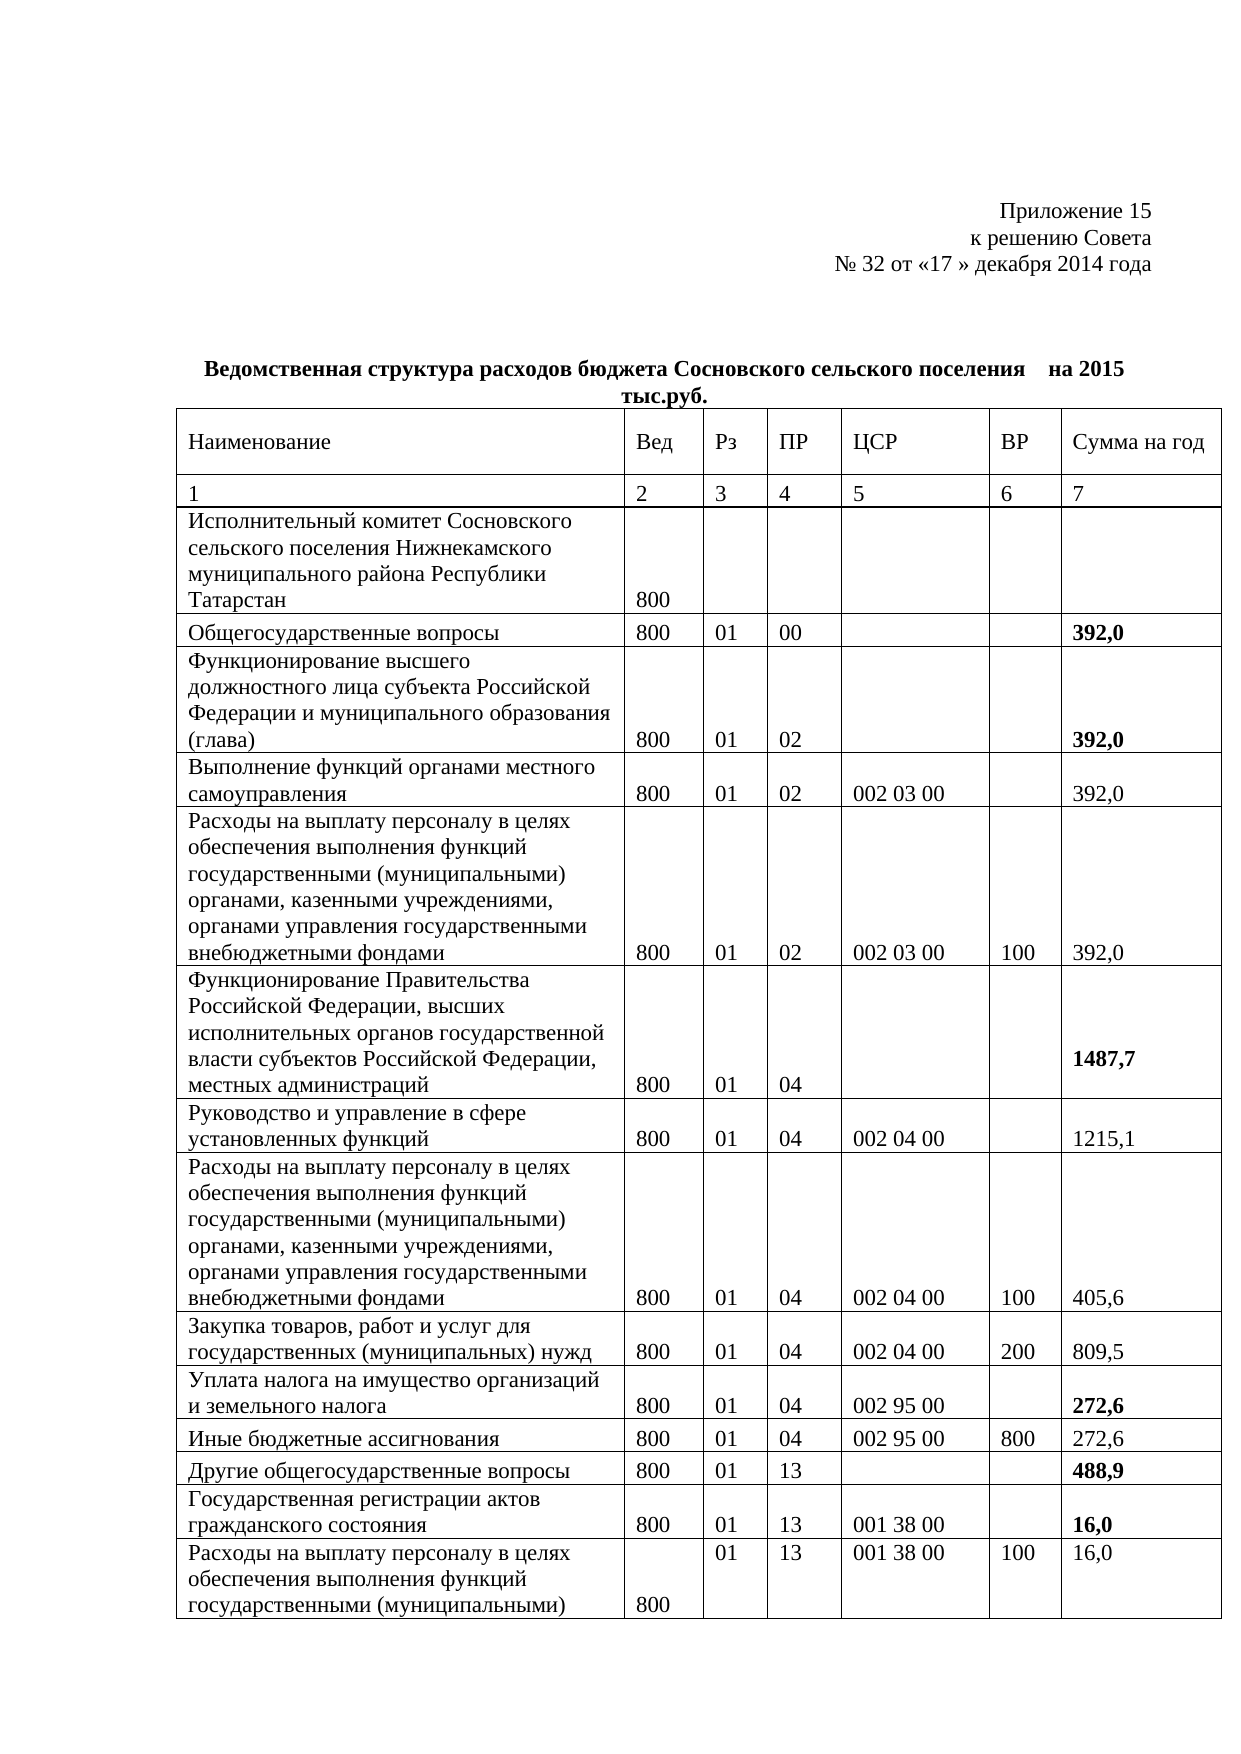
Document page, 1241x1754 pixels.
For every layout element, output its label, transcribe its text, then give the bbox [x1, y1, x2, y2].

table_cell 800 [625, 807, 703, 965]
table_cell 002 95 00 [842, 1366, 989, 1418]
table_cell 13 [768, 1485, 841, 1538]
table_cell 01 [704, 1419, 767, 1451]
table_cell 100 [990, 1153, 1061, 1311]
table_cell 01 [704, 614, 767, 646]
table_cell 02 [768, 807, 841, 965]
table_cell 02 [768, 647, 841, 752]
table_cell [990, 966, 1061, 1098]
table_cell 800 [625, 1099, 703, 1152]
table_cell 488,9 [1062, 1452, 1221, 1484]
table_cell [704, 508, 767, 613]
table_cell 392,0 [1062, 753, 1221, 806]
table_cell Руководство и управление в сфере установленных функций [177, 1099, 624, 1152]
table_cell 800 [625, 1539, 703, 1618]
table_cell 13 [768, 1539, 841, 1618]
table_header Наименование [177, 409, 624, 474]
table_cell 100 [990, 1539, 1061, 1618]
table_cell [990, 614, 1061, 646]
table_cell 800 [625, 1452, 703, 1484]
table_cell [842, 508, 989, 613]
table_cell 16,0 [1062, 1539, 1221, 1618]
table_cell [177, 1539, 624, 1618]
table_cell 04 [768, 966, 841, 1098]
table_cell [842, 966, 989, 1098]
table_cell [842, 1452, 989, 1484]
table_cell 13 [768, 1452, 841, 1484]
table_cell 3 [704, 475, 767, 506]
text Ведомственная структура расходов бюджета Сосновского сельского поселения на 2015 тыс.руб. [177, 355, 1152, 408]
table_cell [842, 647, 989, 752]
table_cell [768, 508, 841, 613]
table_cell 1487,7 [1062, 966, 1221, 1098]
table_cell 6 [990, 475, 1061, 506]
table_cell [990, 1485, 1061, 1538]
table_cell 002 95 00 [842, 1419, 989, 1451]
table_cell 001 38 00 [842, 1485, 989, 1538]
table_cell 272,6 [1062, 1366, 1221, 1418]
table_cell [990, 753, 1061, 806]
table_cell 800 [625, 647, 703, 752]
table_cell 002 03 00 [842, 753, 989, 806]
table_cell 800 [625, 1312, 703, 1364]
table_cell 00 [768, 614, 841, 646]
table_cell 04 [768, 1366, 841, 1418]
table_cell [990, 508, 1061, 613]
table_cell 800 [990, 1419, 1061, 1451]
table_cell 809,5 [1062, 1312, 1221, 1364]
table_cell 392,0 [1062, 647, 1221, 752]
table_cell 7 [1062, 475, 1221, 506]
table_cell Функционирование высшего должностного лица субъекта Российской Федерации и муниципального образования (глава) [177, 647, 624, 752]
table_header ВР [990, 409, 1061, 474]
table_cell 002 03 00 [842, 807, 989, 965]
table_cell [1062, 508, 1221, 613]
table_cell 04 [768, 1099, 841, 1152]
table_cell 001 38 00 [842, 1539, 989, 1618]
table_cell 01 [704, 1485, 767, 1538]
table_cell [990, 1452, 1061, 1484]
table_cell 800 [625, 1419, 703, 1451]
table_cell 800 [625, 1366, 703, 1418]
table_cell Выполнение функций органами местного самоуправления [177, 753, 624, 806]
table_cell 4 [768, 475, 841, 506]
table_cell [842, 614, 989, 646]
table_header ПР [768, 409, 841, 474]
table_cell 01 [704, 1099, 767, 1152]
table_cell 01 [704, 647, 767, 752]
table_cell Иные бюджетные ассигнования [177, 1419, 624, 1451]
table_cell 800 [625, 1485, 703, 1538]
table_cell 002 04 00 [842, 1312, 989, 1364]
table_cell 1215,1 [1062, 1099, 1221, 1152]
table_cell 800 [625, 966, 703, 1098]
table_cell Уплата налога на имущество организаций и земельного налога [177, 1366, 624, 1418]
text к решению Совета [177, 223, 1152, 250]
table_cell 5 [842, 475, 989, 506]
table_cell Закупка товаров, работ и услуг для государственных (муниципальных) нужд [177, 1312, 624, 1364]
table_cell Общегосударственные вопросы [177, 614, 624, 646]
table_cell 800 [625, 508, 703, 613]
table_cell 01 [704, 1539, 767, 1618]
table_cell 01 [704, 807, 767, 965]
table_cell 405,6 [1062, 1153, 1221, 1311]
table_cell 04 [768, 1312, 841, 1364]
table_cell 200 [990, 1312, 1061, 1364]
table_cell 01 [704, 1452, 767, 1484]
table_cell 100 [990, 807, 1061, 965]
table_cell 272,6 [1062, 1419, 1221, 1451]
table_header Вед [625, 409, 703, 474]
table_cell 01 [704, 1366, 767, 1418]
table_cell 392,0 [1062, 614, 1221, 646]
table_cell 16,0 [1062, 1485, 1221, 1538]
table_cell 01 [704, 1153, 767, 1311]
table_cell 04 [768, 1153, 841, 1311]
table_cell 01 [704, 1312, 767, 1364]
table_cell 002 04 00 [842, 1099, 989, 1152]
table_cell [990, 1099, 1061, 1152]
table_cell 02 [768, 753, 841, 806]
table_cell Исполнительный комитет Сосновского сельского поселения Нижнекамского муниципального района Республики Татарстан [177, 508, 624, 613]
table_cell [990, 647, 1061, 752]
table_cell 002 04 00 [842, 1153, 989, 1311]
table_cell Государственная регистрации актов гражданского состояния [177, 1485, 624, 1538]
table_cell 01 [704, 966, 767, 1098]
table_cell 1 [177, 475, 624, 506]
table_header Рз [704, 409, 767, 474]
table_cell 392,0 [1062, 807, 1221, 965]
table_cell 2 [625, 475, 703, 506]
table_cell 800 [625, 614, 703, 646]
table_header ЦСР [842, 409, 989, 474]
table_cell [990, 1366, 1061, 1418]
text Приложение 15 [177, 197, 1152, 223]
table_cell 800 [625, 753, 703, 806]
table_cell 800 [625, 1153, 703, 1311]
text № 32 от «17 » декабря 2014 года [177, 250, 1152, 276]
table_cell Функционирование Правительства Российской Федерации, высших исполнительных органов государственной власти субъектов Российской Федерации, местных администраций [177, 966, 624, 1098]
table_cell 01 [704, 753, 767, 806]
table_header Сумма на год [1062, 409, 1221, 474]
table_cell Другие общегосударственные вопросы [177, 1452, 624, 1484]
table_cell 04 [768, 1419, 841, 1451]
